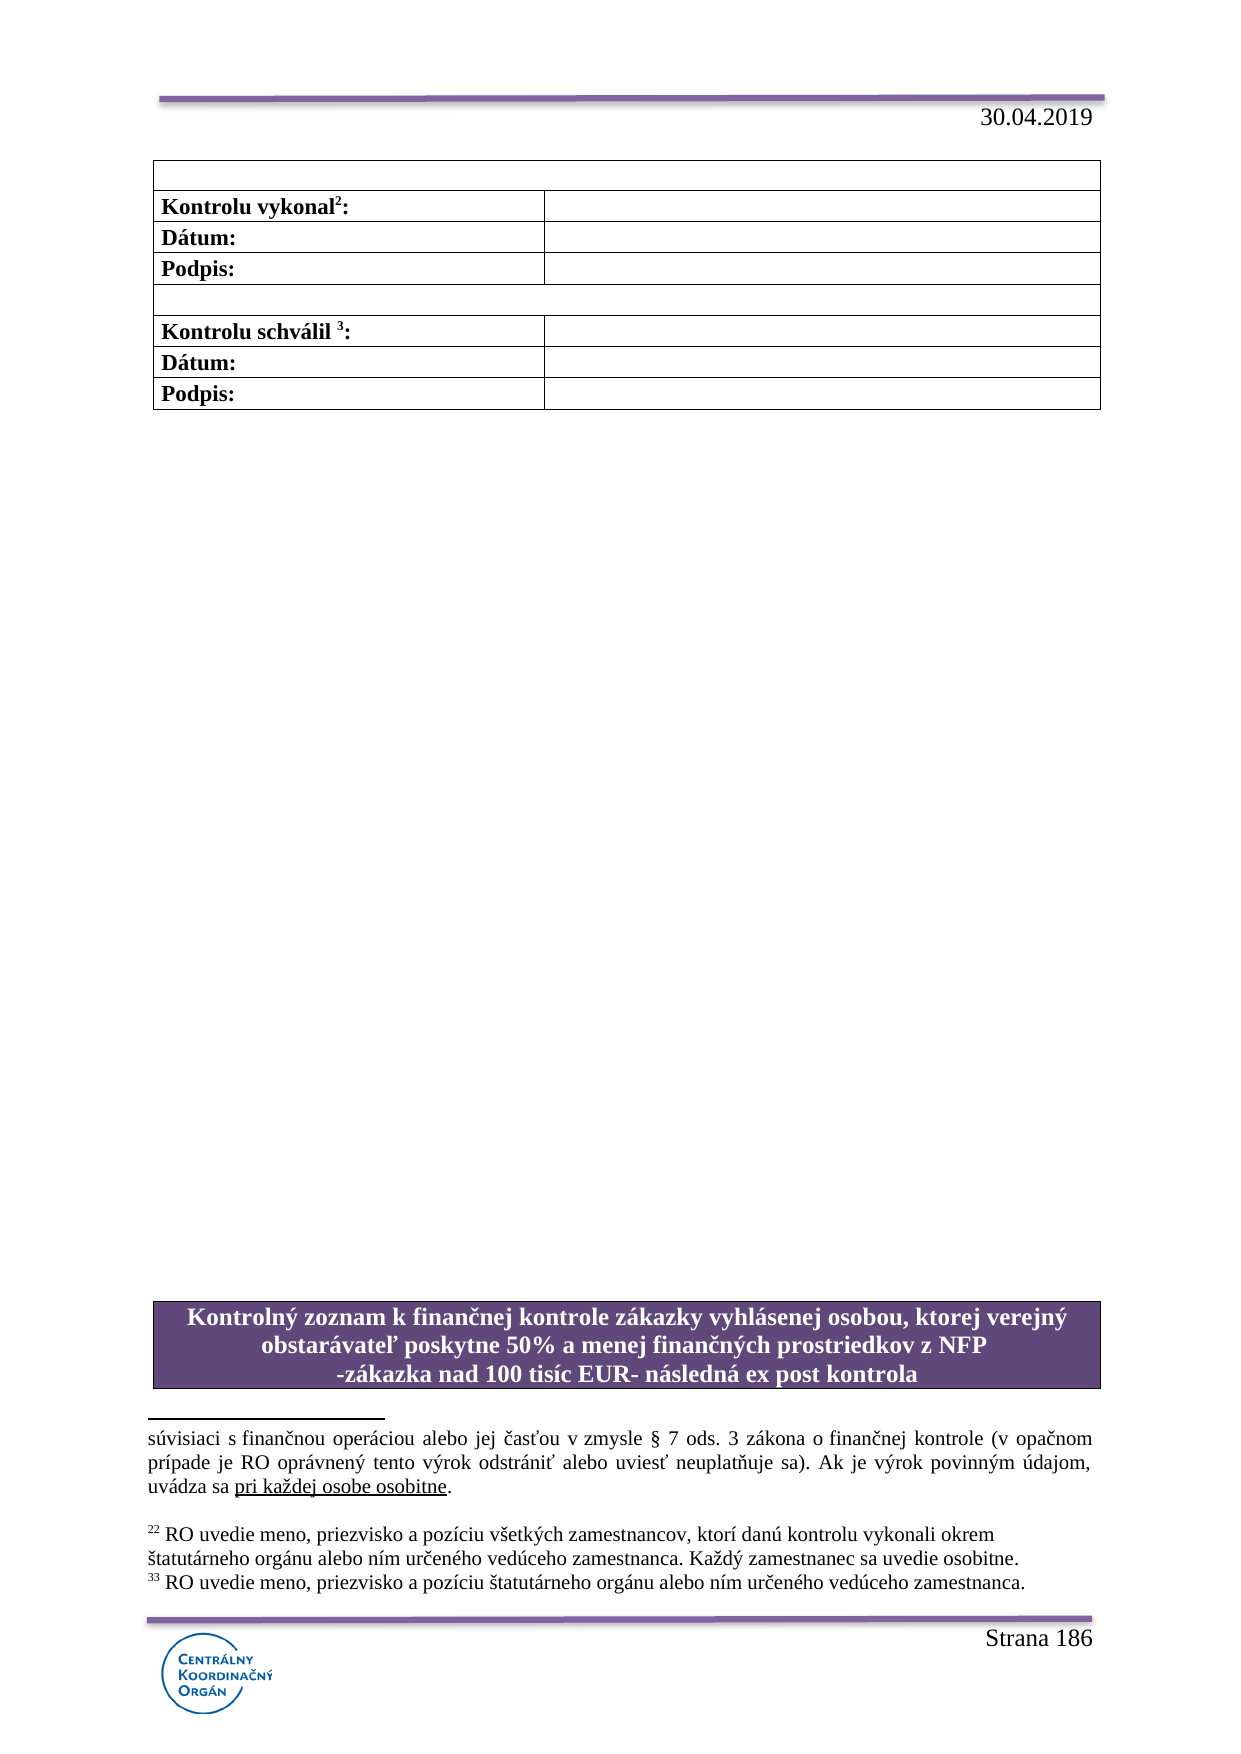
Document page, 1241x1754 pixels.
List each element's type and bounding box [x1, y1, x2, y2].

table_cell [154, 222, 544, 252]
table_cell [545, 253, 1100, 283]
picture [159, 1631, 272, 1713]
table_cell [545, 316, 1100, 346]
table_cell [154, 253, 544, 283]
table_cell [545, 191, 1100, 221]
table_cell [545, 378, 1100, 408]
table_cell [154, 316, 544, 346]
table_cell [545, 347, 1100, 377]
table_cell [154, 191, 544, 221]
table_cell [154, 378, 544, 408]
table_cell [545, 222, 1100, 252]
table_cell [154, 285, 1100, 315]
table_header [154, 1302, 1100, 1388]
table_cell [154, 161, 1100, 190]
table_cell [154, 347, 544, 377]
